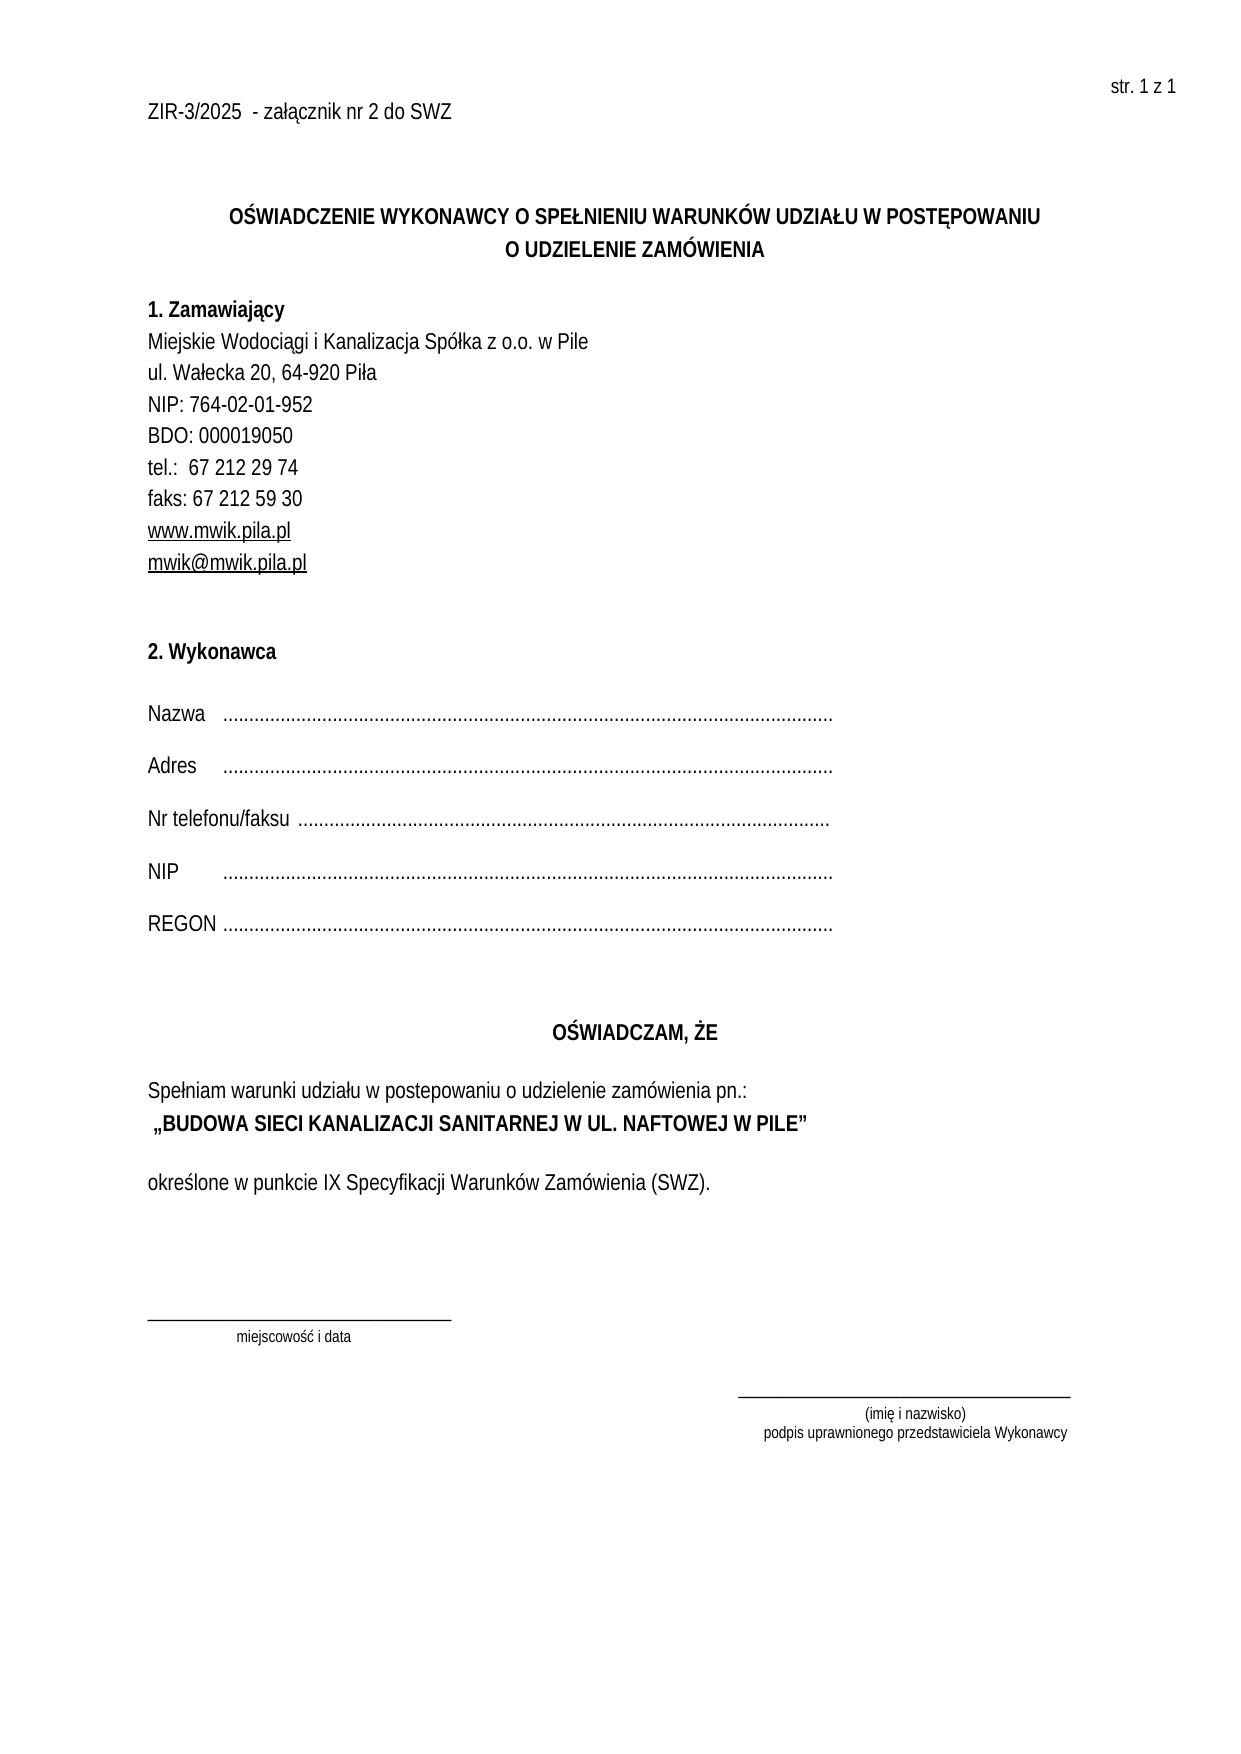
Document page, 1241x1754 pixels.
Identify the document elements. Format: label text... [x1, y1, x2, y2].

text faks: 67 212 59 30 [148, 485, 1122, 512]
text REGON ..................................................................................................................... [148, 910, 1122, 937]
text określone w punkcie IX Specyfikacji Warunków Zamówienia (SWZ). [148, 1169, 1128, 1196]
text mwik@mwik.pila.pl [148, 548, 1122, 575]
text Miejskie Wodociągi i Kanalizacja Spółka z o.o. w Pile [148, 328, 1122, 354]
text Spełniam warunki udziału w postepowaniu o udzielenie zamówienia pn.: [148, 1077, 1128, 1103]
text podpis uprawnionego przedstawiciela Wykonawcy [709, 1423, 1122, 1442]
text tel.: 67 212 29 74 [148, 454, 1122, 480]
text ___________________________________ [738, 1375, 1122, 1399]
text Nazwa ..................................................................................................................... [148, 699, 1122, 726]
text www.mwik.pila.pl [148, 517, 1122, 543]
text 2. Wykonawca [148, 638, 1122, 664]
text OŚWIADCZAM, ŻE [148, 1019, 1122, 1046]
text (imię i nazwisko) [709, 1403, 1122, 1423]
text O UDZIELENIE ZAMÓWIENIA [148, 236, 1122, 262]
text BDO: 000019050 [148, 422, 1122, 449]
text Nr telefonu/faksu ...................................................................................................... [148, 805, 1122, 831]
text miejscowość i data [236, 1327, 1122, 1346]
text ________________________________ [148, 1298, 1122, 1322]
text „BUDOWA SIECI KANALIZACJI SANITARNEJ W UL. NAFTOWEJ W PILE” [148, 1110, 1122, 1136]
text 1. Zamawiający [148, 296, 1122, 322]
text OŚWIADCZENIE WYKONAWCY O SPEŁNIENIU WARUNKÓW UDZIAŁU W POSTĘPOWANIU [148, 203, 1122, 229]
text NIP: 764-02-01-952 [148, 391, 1122, 417]
text Adres ..................................................................................................................... [148, 752, 1122, 779]
text NIP ..................................................................................................................... [148, 858, 1122, 884]
text ul. Wałecka 20, 64-920 Piła [148, 359, 1122, 386]
